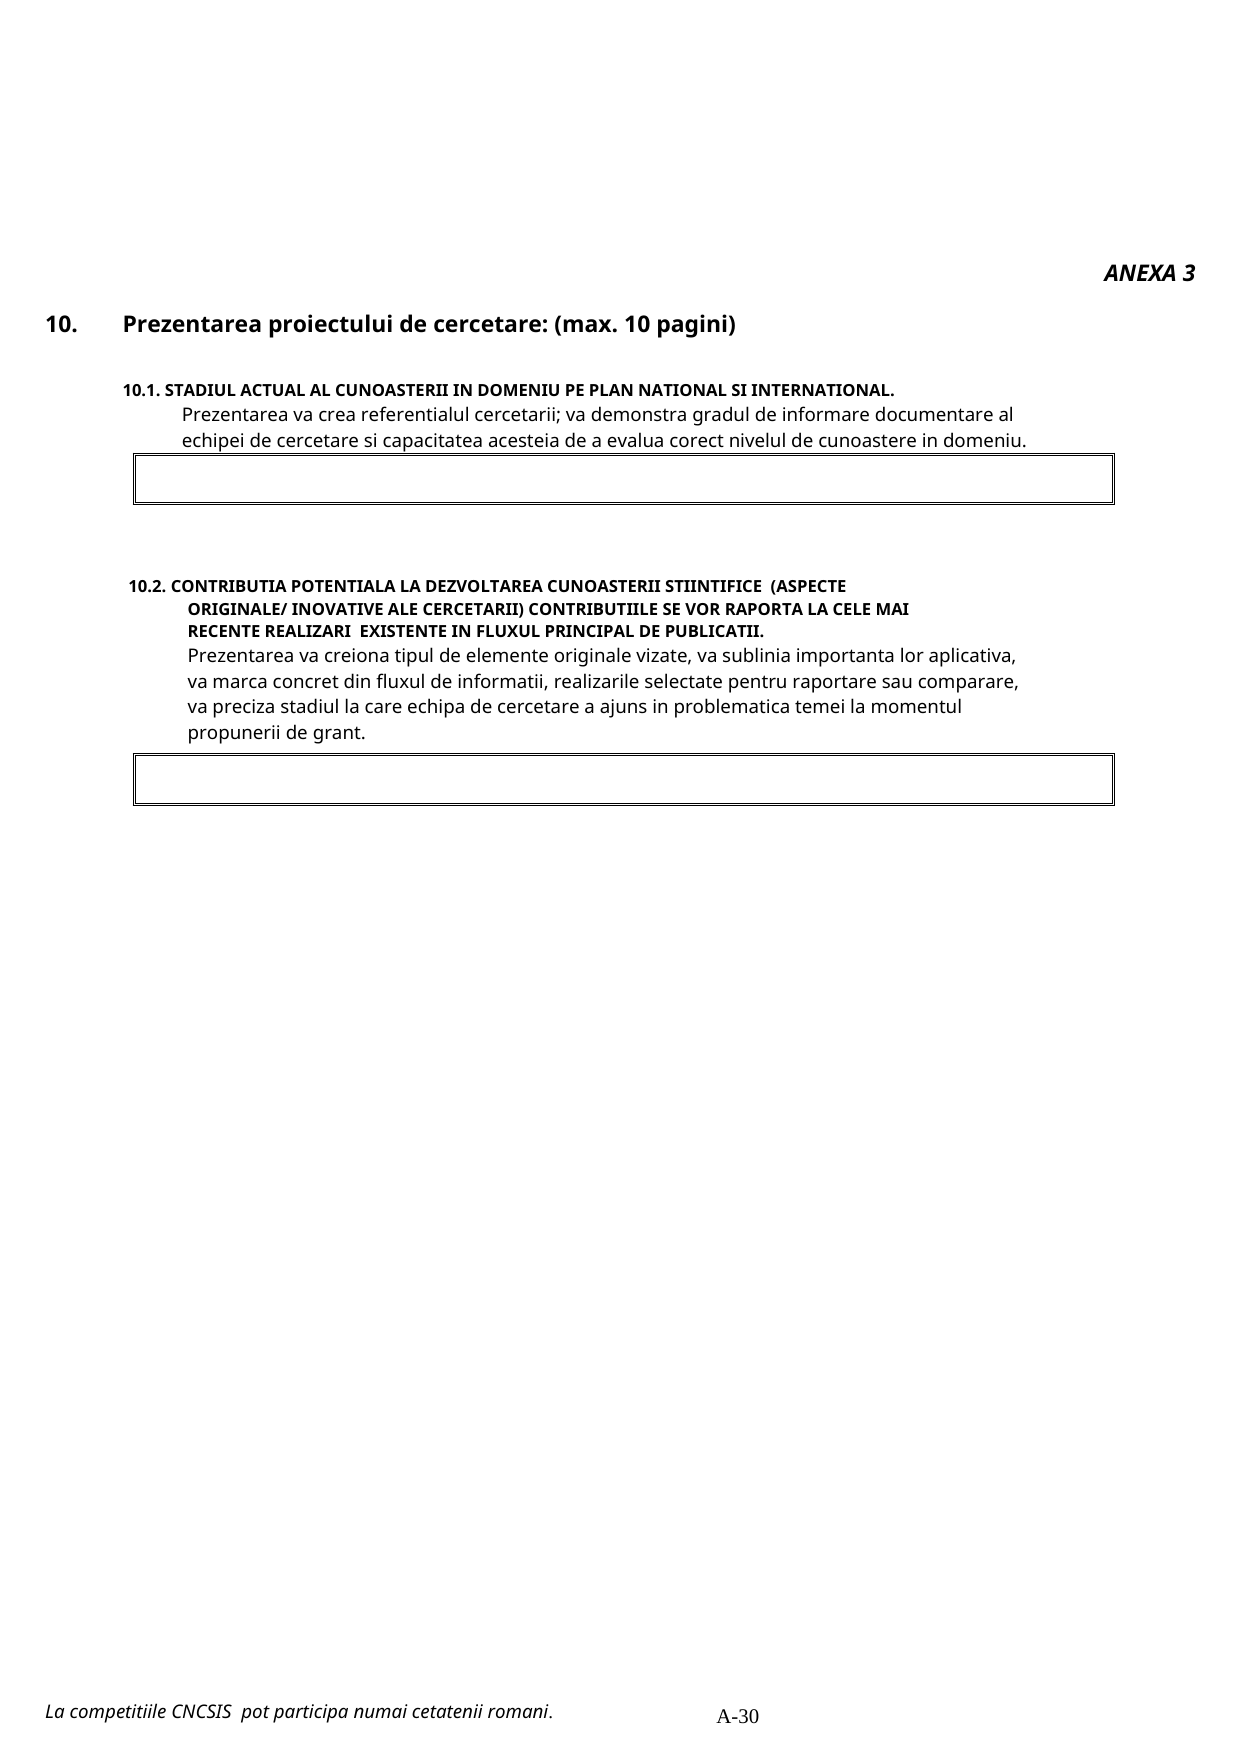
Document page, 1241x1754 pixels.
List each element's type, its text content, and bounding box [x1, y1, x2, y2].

text 10.1. STADIUL ACTUAL AL CUNOASTERII IN DOMENIU PE PLAN NATIONAL SI INTERNATIONAL. [43, 379, 1195, 402]
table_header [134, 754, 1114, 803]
text 10.2. CONTRIBUTIA POTENTIALA LA DEZVOLTAREA CUNOASTERII STIINTIFICE (ASPECTE [43, 574, 1195, 597]
text ANEXA 3 [45, 257, 1195, 288]
text RECENTE REALIZARI EXISTENTE IN FLUXUL PRINCIPAL DE PUBLICATII. [45, 620, 1195, 642]
text Prezentarea va crea referentialul cercetarii; va demonstra gradul de informare documentare al [120, 402, 1195, 427]
text propunerii de grant. [75, 719, 1195, 744]
text va marca concret din fluxul de informatii, realizarile selectate pentru raportare sau comparare, [75, 668, 1195, 693]
text 10. Prezentarea proiectului de cercetare: (max. 10 pagini) [45, 308, 1195, 339]
text echipei de cercetare si capacitatea acesteia de a evalua corect nivelul de cunoastere in domeniu. [98, 427, 1195, 453]
text va preciza stadiul la care echipa de cercetare a ajuns in problematica temei la momentul [75, 693, 1195, 719]
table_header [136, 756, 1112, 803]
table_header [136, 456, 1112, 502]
text Prezentarea va creiona tipul de elemente originale vizate, va sublinia importanta lor aplicativa, [75, 642, 1195, 668]
text ORIGINALE/ INOVATIVE ALE CERCETARII) CONTRIBUTIILE SE VOR RAPORTA LA CELE MAI [45, 597, 1195, 620]
